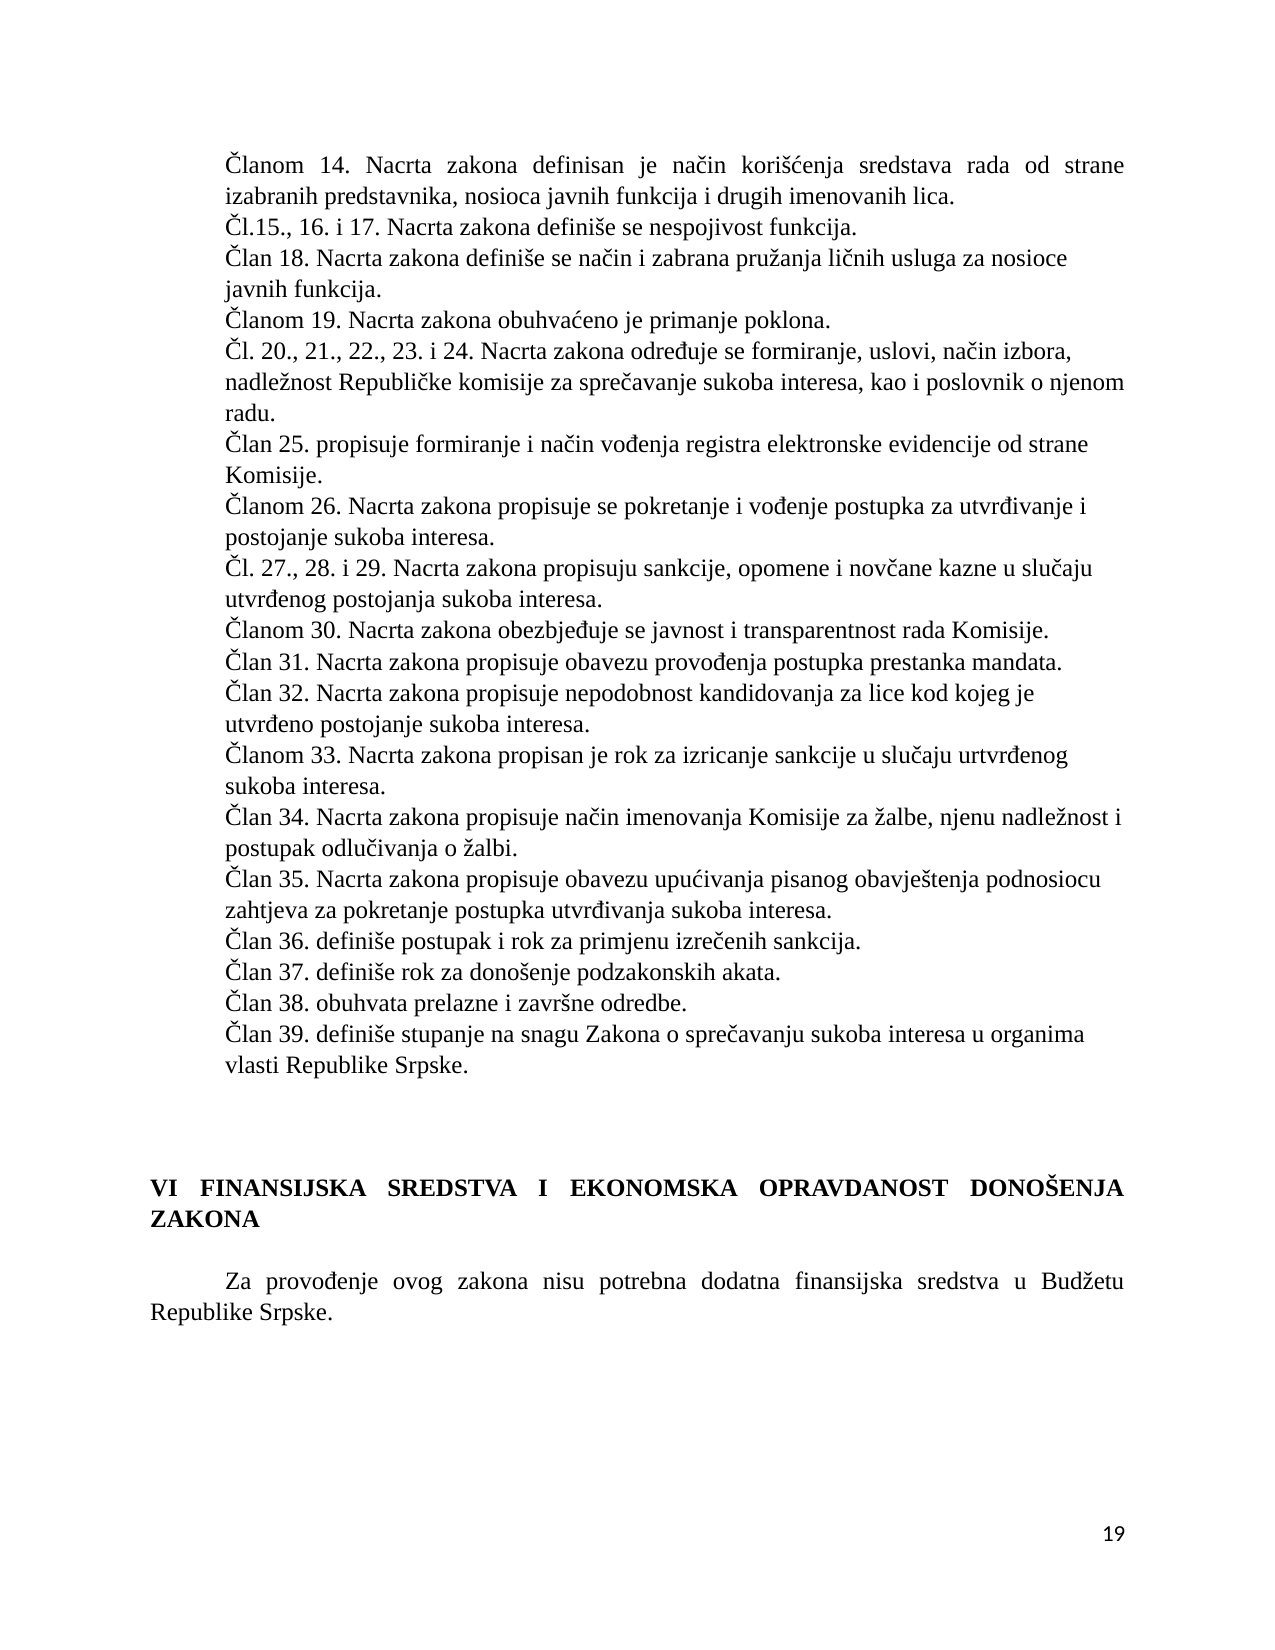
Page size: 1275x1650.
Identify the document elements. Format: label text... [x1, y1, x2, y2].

text Članom 33. Nacrta zakona propisan je rok za izricanje sankcije u slučaju urtvrđenog sukoba interesa. [225, 740, 1125, 799]
text Članom 19. Nacrta zakona obuhvaćeno je primanje poklona. [150, 305, 1125, 334]
text Član 37. definiše rok za donošenje podzakonskih akata. [150, 957, 1125, 986]
text Član 36. definiše postupak i rok za primjenu izrečenih sankcija. [150, 926, 1125, 955]
text Član 38. obuhvata prelazne i završne odredbe. [150, 988, 1125, 1017]
text Član 34. Nacrta zakona propisuje način imenovanja Komisije za žalbe, njenu nadležnost i postupak odlučivanja o žalbi. [225, 802, 1125, 862]
text Član 18. Nacrta zakona definiše se način i zabrana pružanja ličnih usluga za nosioce javnih funkcija. [225, 243, 1125, 303]
text Članom 30. Nacrta zakona obezbjeđuje se javnost i transparentnost rada Komisije. [150, 616, 1125, 644]
text Članom 26. Nacrta zakona propisuje se pokretanje i vođenje postupka za utvrđivanje i postojanje sukoba interesa. [225, 491, 1125, 551]
text Čl. 27., 28. i 29. Nacrta zakona propisuju sankcije, opomene i novčane kazne u slučaju utvrđenog postojanja sukoba interesa. [225, 553, 1125, 613]
text Za provođenje ovog zakona nisu potrebna dodatna finansijska sredstva u Budžetu Republike Srpske. [150, 1266, 1125, 1326]
text Čl.15., 16. i 17. Nacrta zakona definiše se nespojivost funkcija. [150, 212, 1125, 241]
text Član 25. propisuje formiranje i način vođenja registra elektronske evidencije od strane Komisije. [225, 429, 1125, 489]
text Član 39. definiše stupanje na snagu Zakona o sprečavanju sukoba interesa u organima vlasti Republike Srpske. [225, 1019, 1125, 1079]
text Član 35. Nacrta zakona propisuje obavezu upućivanja pisanog obavještenja podnosiocu zahtjeva za pokretanje postupka utvrđivanja sukoba interesa. [225, 864, 1125, 924]
text Članom 14. Nacrta zakona definisan je način korišćenja sredstava rada od strane izabranih predstavnika, nosioca javnih funkcija i drugih imenovanih lica. [225, 150, 1125, 210]
text Član 32. Nacrta zakona propisuje nepodobnost kandidovanja za lice kod kojeg je utvrđeno postojanje sukoba interesa. [225, 678, 1125, 737]
text Čl. 20., 21., 22., 23. i 24. Nacrta zakona određuje se formiranje, uslovi, način izbora, nadležnost Republičke komisije za sprečavanje sukoba interesa, kao i poslovnik o njenom radu. [225, 336, 1125, 427]
text VI FINANSIJSKA SREDSTVA I EKONOMSKA OPRAVDANOST DONOŠENJA ZAKONA [150, 1173, 1125, 1233]
text Član 31. Nacrta zakona propisuje obavezu provođenja postupka prestanka mandata. [150, 647, 1125, 675]
